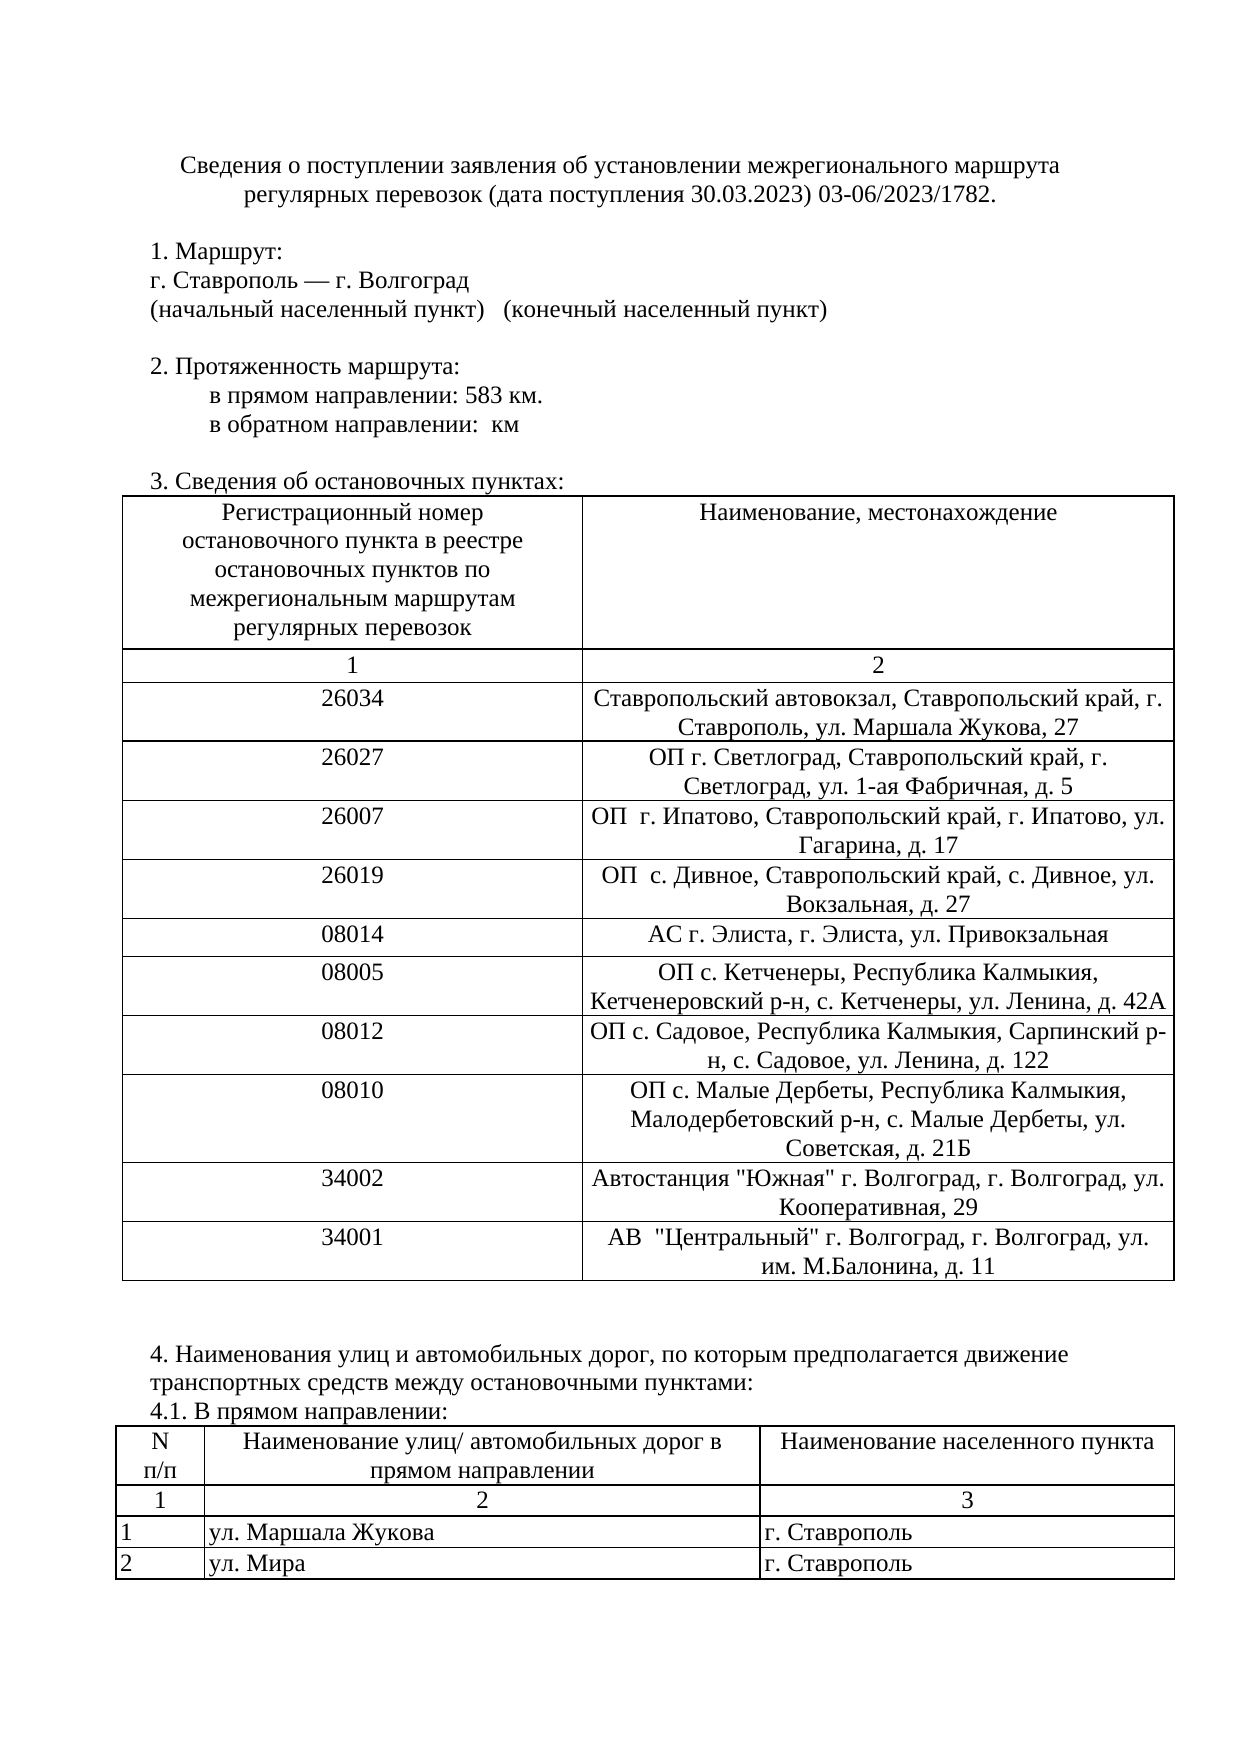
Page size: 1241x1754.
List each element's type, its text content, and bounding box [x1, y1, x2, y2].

text 3. Сведения об остановочных пунктах: [150, 466, 1090, 495]
table_cell 08010 [123, 1075, 582, 1161]
text 1. Маршрут: [150, 236, 1090, 265]
table_cell ОП с. Дивное, Ставропольский край, с. Дивное, ул. Вокзальная, д. 27 [583, 860, 1173, 918]
text (начальный населенный пункт) (конечный населенный пункт) [150, 294, 1090, 322]
table_header Наименование улиц/ автомобильных дорог в прямом направлении [205, 1427, 759, 1484]
text 4.1. В прямом направлении: [150, 1396, 1090, 1425]
table_header Регистрационный номер остановочного пункта в реестре остановочных пунктов по межрегиональным маршрутам регулярных перевозок [123, 497, 582, 648]
table_cell ул. Мира [205, 1548, 759, 1578]
table_cell 34002 [123, 1163, 582, 1221]
table_cell 08012 [123, 1016, 582, 1074]
table_cell 08014 [123, 919, 582, 956]
text 4. Наименования улиц и автомобильных дорог, по которым предполагается движение транспортных средств между остановочными пунктами: [150, 1339, 1090, 1396]
table_header Наименование, местонахождение [583, 497, 1173, 648]
table_cell 1 [117, 1517, 204, 1547]
table_cell 2 [117, 1548, 204, 1578]
table_cell 08005 [123, 957, 582, 1014]
table_header N п/п [117, 1427, 204, 1484]
table_cell ОП с. Малые Дербеты, Республика Калмыкия, Малодербетовский р-н, с. Малые Дербеты, ул. Советская, д. 21Б [583, 1075, 1173, 1161]
table_cell ОП г. Светлоград, Ставропольский край, г. Светлоград, ул. 1-ая Фабричная, д. 5 [583, 742, 1173, 799]
table_cell АС г. Элиста, г. Элиста, ул. Привокзальная [583, 919, 1173, 956]
table_cell ул. Маршала Жукова [205, 1517, 759, 1547]
text в обратном направлении: км [150, 409, 1090, 437]
table_cell 26007 [123, 801, 582, 858]
text 2. Протяженность маршрута: [150, 351, 1090, 380]
table_cell 34001 [123, 1222, 582, 1279]
text Сведения о поступлении заявления об установлении межрегионального маршрута регулярных перевозок (дата поступления 30.03.2023) 03-06/2023/1782. [150, 150, 1090, 207]
table_cell 26027 [123, 742, 582, 799]
table_cell ОП г. Ипатово, Ставропольский край, г. Ипатово, ул. Гагарина, д. 17 [583, 801, 1173, 858]
text в прямом направлении: 583 км. [150, 380, 1090, 409]
table_header Наименование населенного пункта [761, 1427, 1174, 1484]
table_cell ОП с. Кетченеры, Республика Калмыкия, Кетченеровский р-н, с. Кетченеры, ул. Ленина, д. 42А [583, 957, 1173, 1014]
table_cell 26019 [123, 860, 582, 918]
table_cell 26034 [123, 683, 582, 740]
table_cell 3 [761, 1486, 1174, 1515]
table_cell Ставропольский автовокзал, Ставропольский край, г. Ставрополь, ул. Маршала Жукова, 27 [583, 683, 1173, 740]
table_cell 1 [123, 650, 582, 681]
table_cell АВ "Центральный" г. Волгоград, г. Волгоград, ул. им. М.Балонина, д. 11 [583, 1222, 1173, 1279]
table_cell г. Ставрополь [761, 1548, 1174, 1578]
table_cell 2 [205, 1486, 759, 1515]
table_cell Автостанция "Южная" г. Волгоград, г. Волгоград, ул. Кооперативная, 29 [583, 1163, 1173, 1221]
table_cell г. Ставрополь [761, 1517, 1174, 1547]
table_cell 2 [583, 650, 1173, 681]
text г. Ставрополь — г. Волгоград [150, 265, 1090, 294]
table_cell ОП с. Садовое, Республика Калмыкия, Сарпинский р-н, с. Садовое, ул. Ленина, д. 122 [583, 1016, 1173, 1074]
table_cell 1 [117, 1486, 204, 1515]
